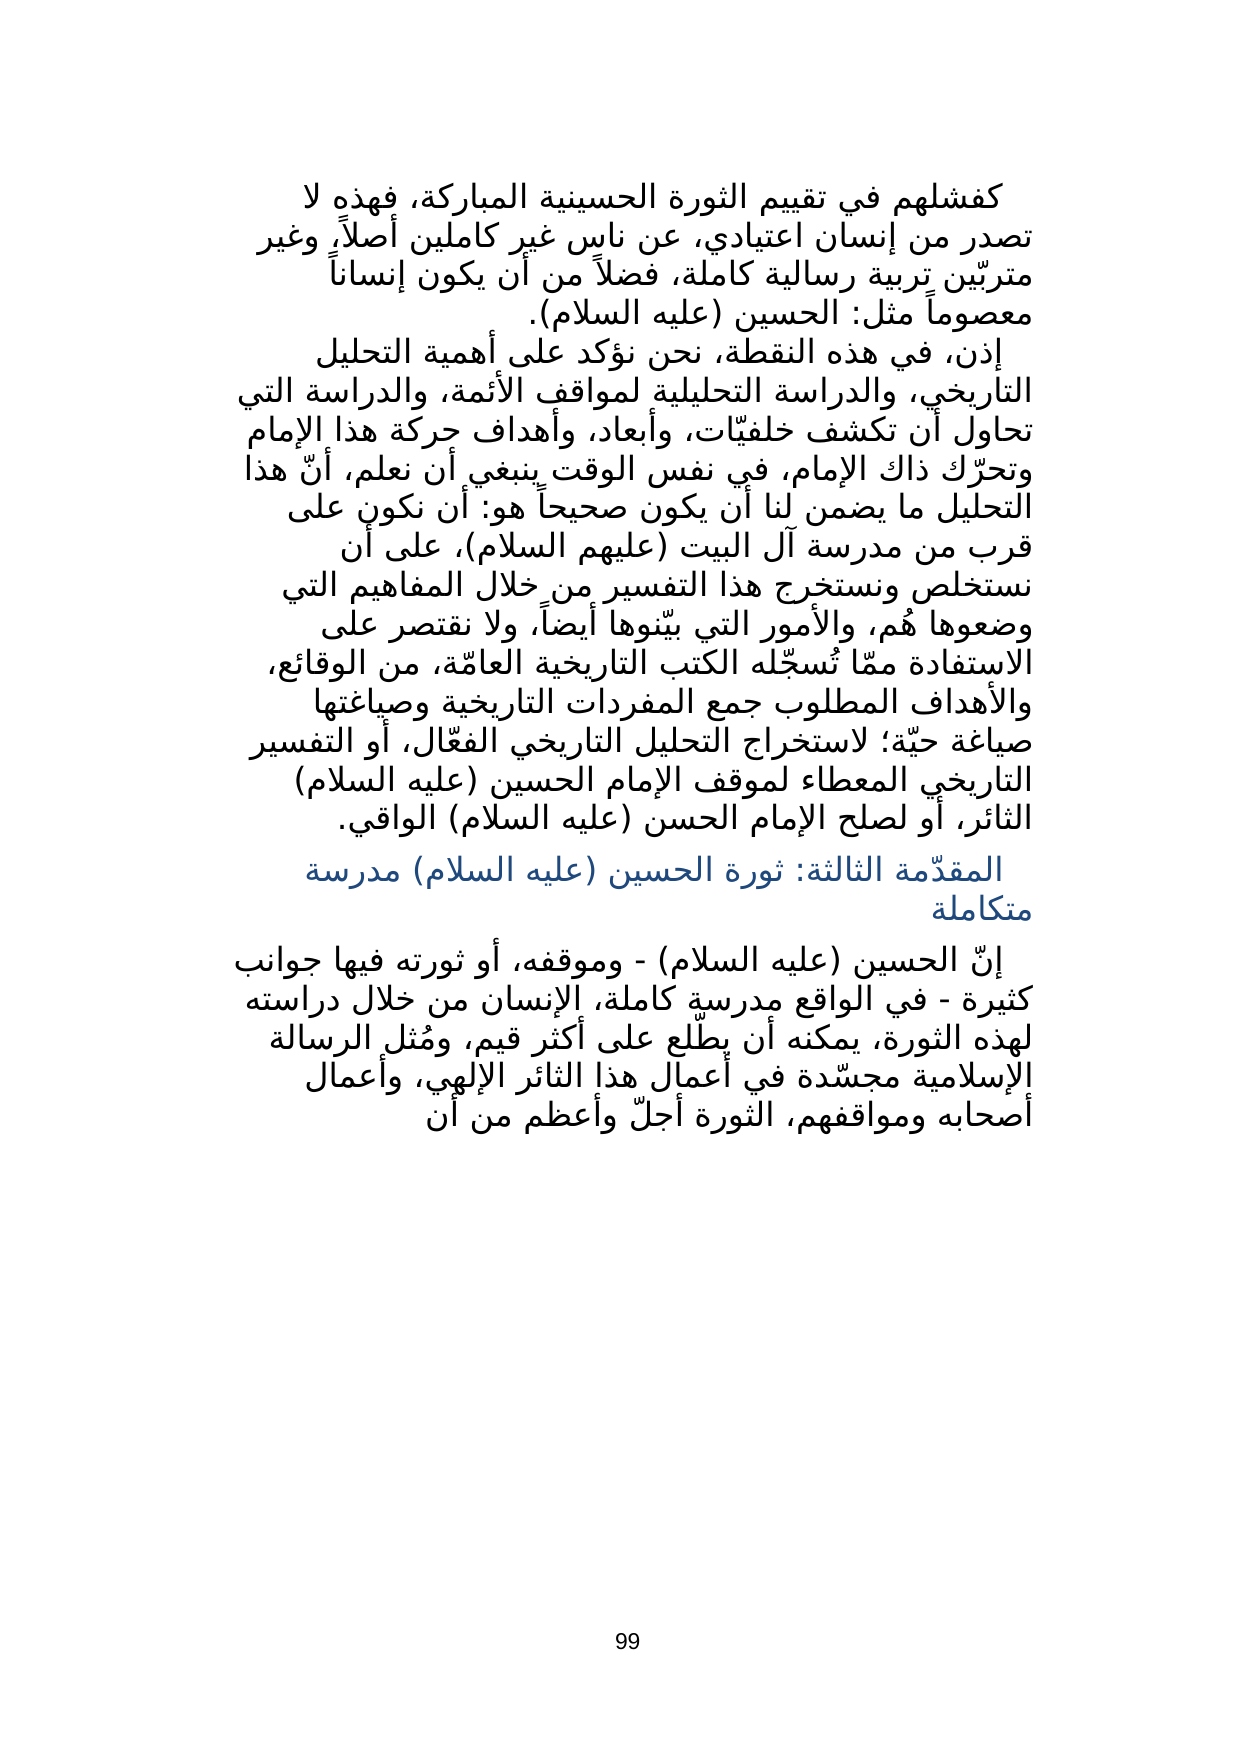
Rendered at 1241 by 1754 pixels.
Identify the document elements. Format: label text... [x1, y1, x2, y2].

text إنّ الحسين (عليه السلام) - وموقفه، أو ثورته فيها جوانب كثيرة - في الواقع مدرسة كاملة، الإنسان من خلال دراسته لهذه الثورة، يمكنه أن يطّلع على أكثر قيم، ومُثل الرسالة الإسلامية مجسّدة في أعمال هذا الثائر الإلهي، وأعمال أصحابه ومواقفهم، الثورة أجلّ وأعظم من أن [222, 940, 1033, 1135]
subtitle المقدّمة الثالثة: ثورة الحسين (عليه السلام) مدرسة متكاملة [222, 850, 1033, 928]
text إذن، في هذه النقطة، نحن نؤكد على أهمية التحليل التاريخي، والدراسة التحليلية لمواقف الأئمة، والدراسة التي تحاول أن تكشف خلفيّات، وأبعاد، وأهداف حركة هذا الإمام وتحرّك ذاك الإمام، في نفس الوقت ينبغي أن نعلم، أنّ هذا التحليل ما يضمن لنا أن يكون صحيحاً هو: أن نكون على قرب من مدرسة آل البيت (عليهم السلام)، على أن نستخلص ونستخرج هذا التفسير من خلال المفاهيم التي وضعوها هُم، والأمور التي بيّنوها أيضاً، ولا نقتصر على الاستفادة ممّا تُسجّله الكتب التاريخية العامّة، من الوقائع، والأهداف المطلوب جمع المفردات التاريخية وصياغتها صياغة حيّة؛ لاستخراج التحليل التاريخي الفعّال، أو التفسير التاريخي المعطاء لموقف الإمام الحسين (عليه السلام) الثائر، أو لصلح الإمام الحسن (عليه السلام) الواقي. [222, 333, 1033, 838]
text كفشلهم في تقييم الثورة الحسينية المباركة، فهذه لا تصدر من إنسان اعتيادي، عن ناس غير كاملين أصلاً، وغير متربّين تربية رسالية كاملة، فضلاً من أن يكون إنساناً معصوماً مثل: الحسين (عليه السلام). [222, 177, 1033, 333]
